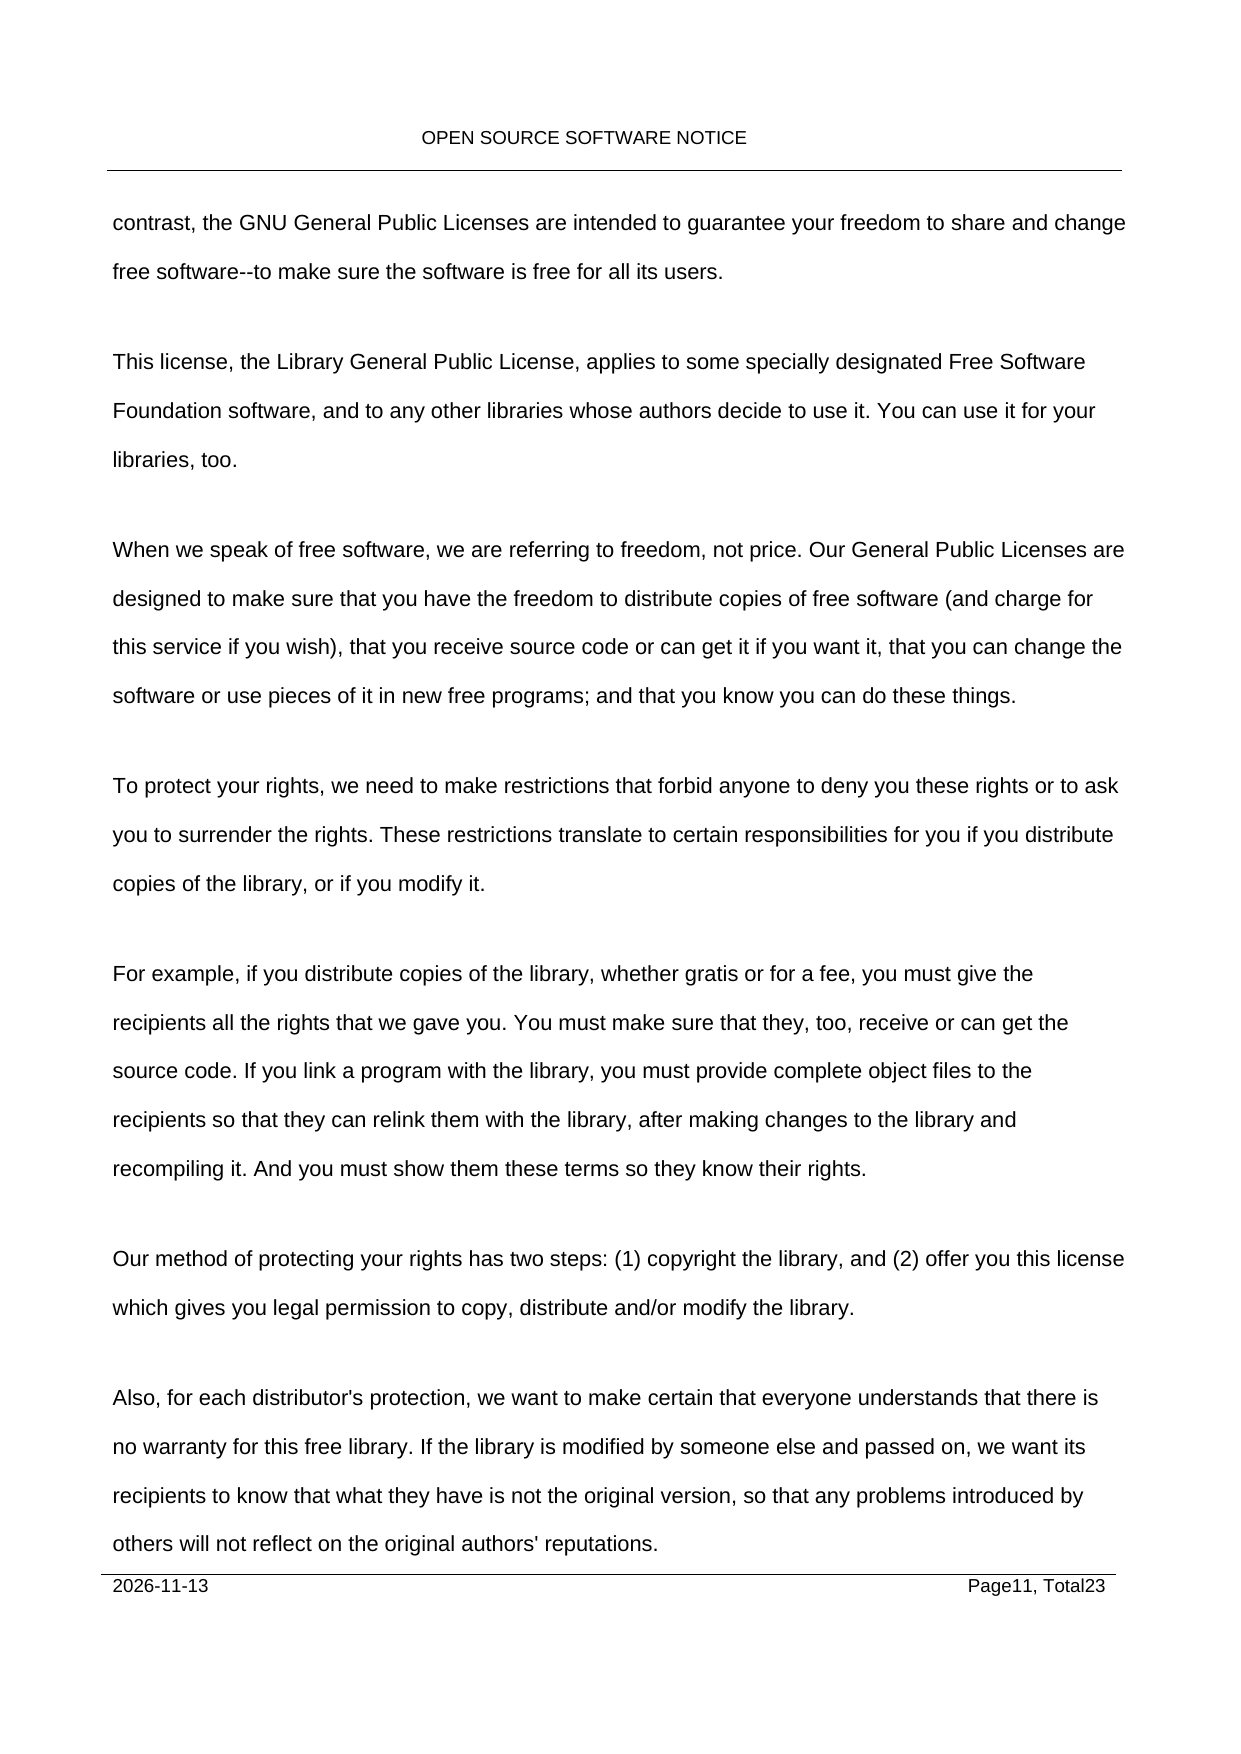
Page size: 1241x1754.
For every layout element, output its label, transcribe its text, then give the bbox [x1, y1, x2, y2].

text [112, 206, 1128, 288]
text Our method of protecting your rights has two steps: (1) copyright the library, and (2) offer you this license which gives you legal permission to copy, distribute and/or modify the library. [112, 1242, 1128, 1324]
text Also, for each distributor's protection, we want to make certain that everyone understands that there is no warranty for this free library. If the library is modified by someone else and passed on, we want its recipients to know that what they have is not the original version, so that any problems introduced by others will not reflect on the original authors' reputations. [112, 1381, 1128, 1560]
text For example, if you distribute copies of the library, whether gratis or for a fee, you must give the recipients all the rights that we gave you. You must make sure that they, too, receive or can get the source code. If you link a program with the library, you must provide complete object files to the recipients so that they can relink them with the library, after making changes to the library and recompiling it. And you must show them these terms so they know their rights. [112, 957, 1128, 1185]
text When we speak of free software, we are referring to freedom, not price. Our General Public Licenses are designed to make sure that you have the freedom to distribute copies of free software (and charge for this service if you wish), that you receive source code or can get it if you want it, that you can change the software or use pieces of it in new free programs; and that you know you can do these things. [112, 533, 1128, 712]
text To protect your rights, we need to make restrictions that forbid anyone to deny you these rights or to ask you to surrender the rights. These restrictions translate to certain responsibilities for you if you distribute copies of the library, or if you modify it. [112, 769, 1128, 899]
text This license, the Library General Public License, applies to some specially designated Free Software Foundation software, and to any other libraries whose authors decide to use it. You can use it for your libraries, too. [112, 345, 1128, 475]
